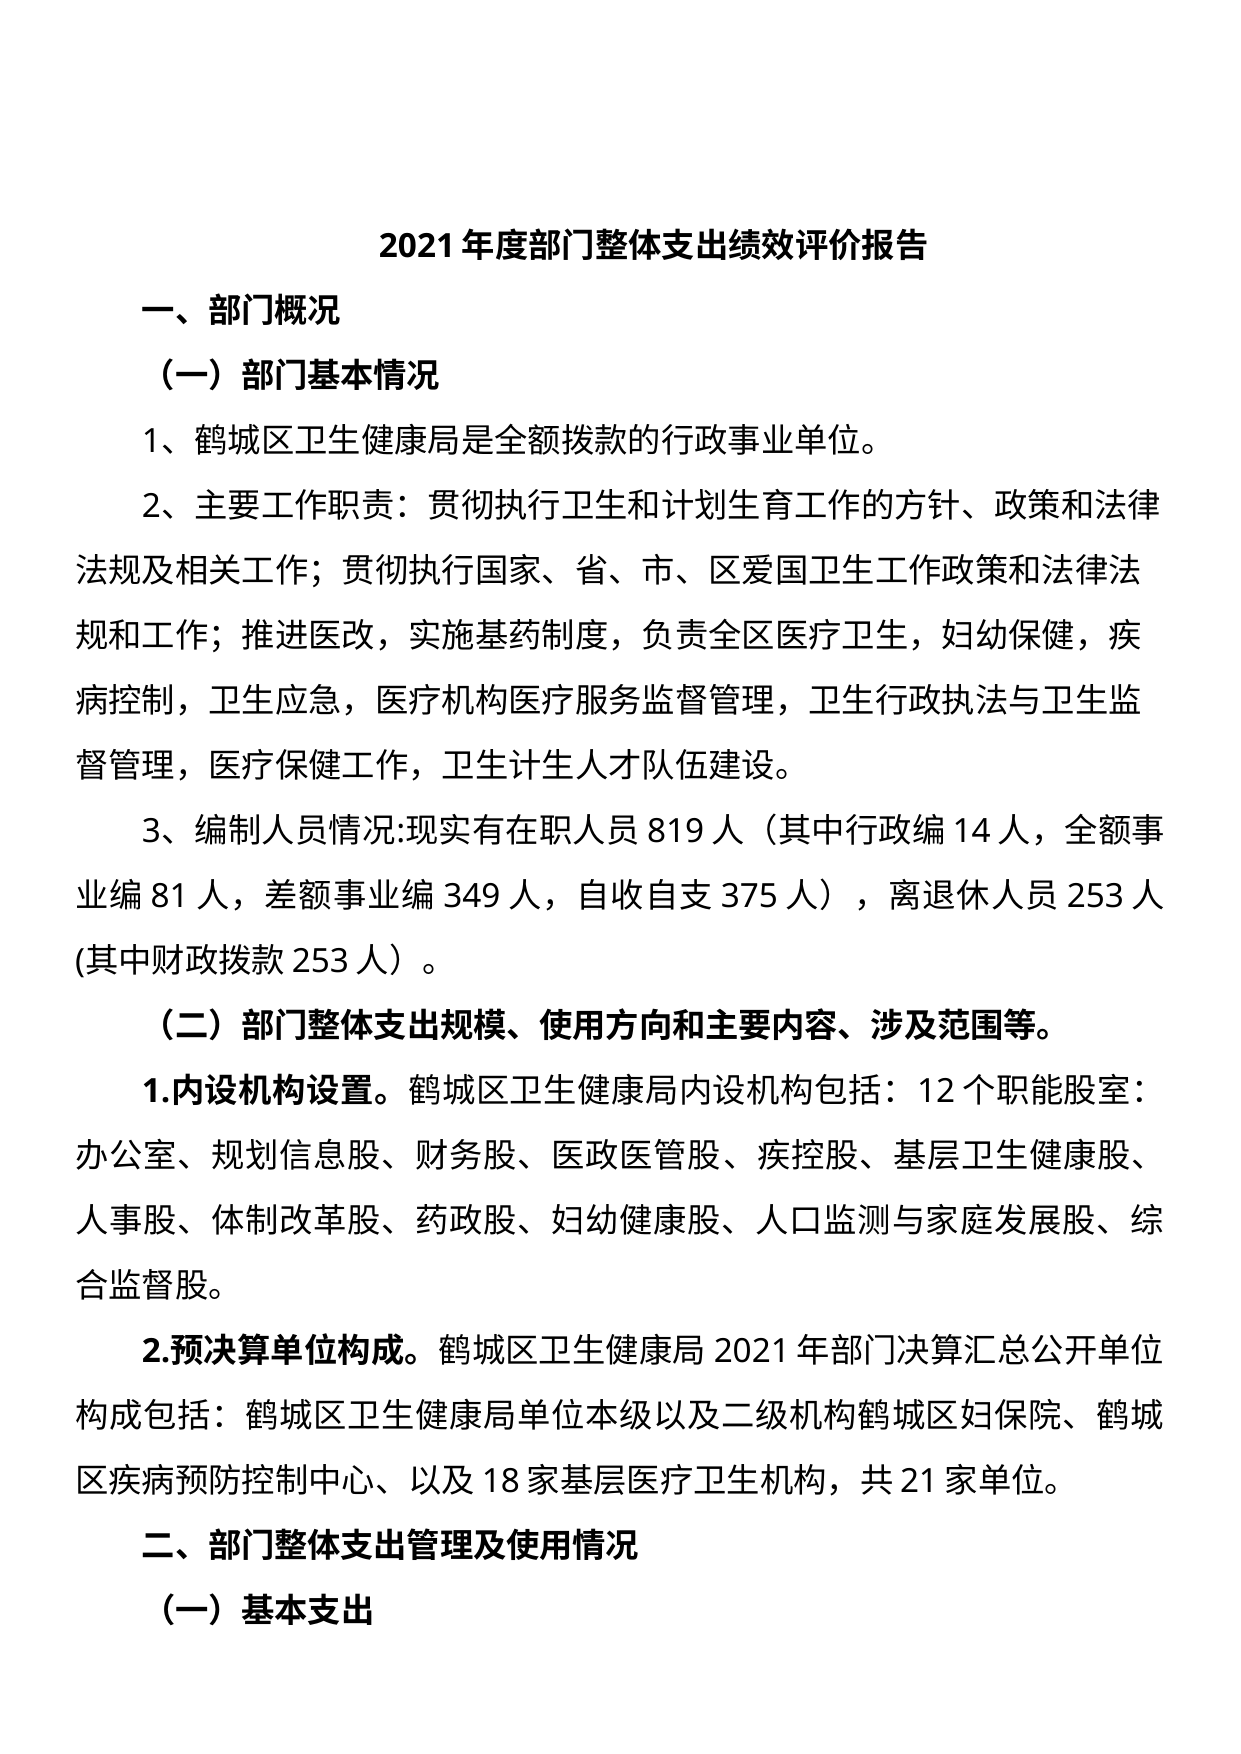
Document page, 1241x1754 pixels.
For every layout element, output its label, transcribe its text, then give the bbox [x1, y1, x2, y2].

text 2.预决算单位构成。鹤城区卫生健康局2021年部门决算汇总公开单位构成包括：鹤城区卫生健康局单位本级以及二级机构鹤城区妇保院、鹤城区疾病预防控制中心、以及18家基层医疗卫生机构，共21家单位。 [75, 1316, 1165, 1511]
text 2、主要工作职责：贯彻执行卫生和计划生育工作的方针、政策和法律法规及相关工作；贯彻执行国家、省、市、区爱国卫生工作政策和法律法规和工作；推进医改，实施基药制度，负责全区医疗卫生，妇幼保健，疾病控制，卫生应急，医疗机构医疗服务监督管理，卫生行政执法与卫生监督管理，医疗保健工作，卫生计生人才队伍建设。 [75, 471, 1165, 796]
text 3、编制人员情况:现实有在职人员819人（其中行政编14人，全额事业编81人，差额事业编349人，自收自支375人），离退休人员253人(其中财政拨款253人）。 [75, 796, 1165, 991]
text 1、鹤城区卫生健康局是全额拨款的行政事业单位。 [75, 406, 1165, 471]
text （一）基本支出 [75, 1576, 1165, 1641]
text 一、部门概况 [75, 276, 1165, 341]
list 部门整体支出规模、使用方向和主要内容、涉及范围等。 [75, 991, 1165, 1056]
text （一）部门基本情况 [75, 341, 1165, 406]
text 2021年度部门整体支出绩效评价报告 [75, 211, 1165, 276]
text 1.内设机构设置。鹤城区卫生健康局内设机构包括：12个职能股室：办公室、规划信息股、财务股、医政医管股、疾控股、基层卫生健康股、人事股、体制改革股、药政股、妇幼健康股、人口监测与家庭发展股、综合监督股。 [75, 1056, 1165, 1316]
text 二、部门整体支出管理及使用情况 [75, 1511, 1165, 1576]
